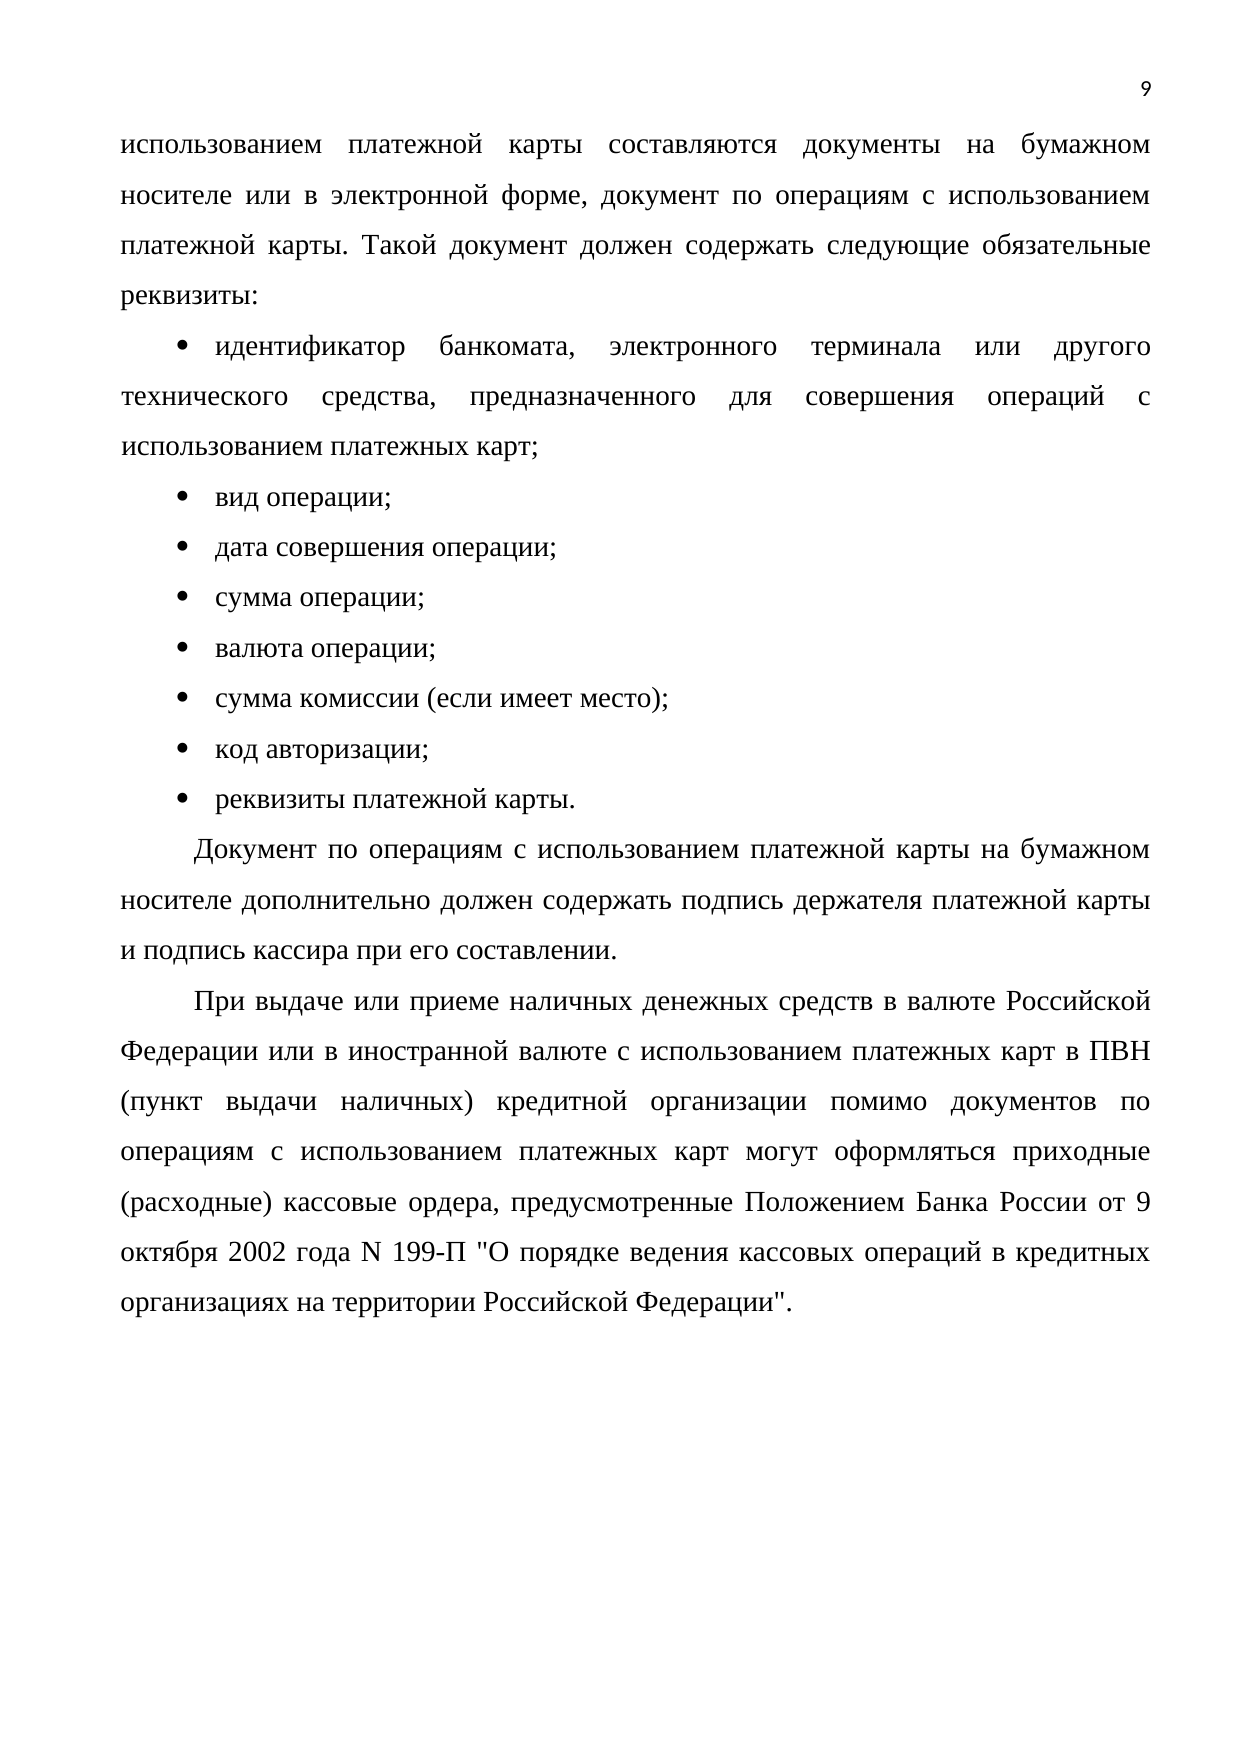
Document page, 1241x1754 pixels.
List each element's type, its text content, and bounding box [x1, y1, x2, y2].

list валюта операции; [177, 630, 1152, 664]
text Документ по операциям с использованием платежной карты на бумажном носителе дополнительно должен содержать подпись держателя платежной карты и подпись кассира при его составлении. [120, 832, 1152, 966]
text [120, 126, 1152, 311]
text При выдаче или приеме наличных денежных средств в валюте Российской Федерации или в иностранной валюте с использованием платежных карт в ПВН (пункт выдачи наличных) кредитной организации помимо документов по операциям с использованием платежных карт могут оформляться приходные (расходные) кассовые ордера, предусмотренные Положением Банка России от 9 октября 2002 года N 199-П "О порядке ведения кассовых операций в кредитных организациях на территории Российской Федерации". [120, 983, 1152, 1318]
list реквизиты платежной карты. [177, 781, 1152, 815]
list дата совершения операции; [177, 529, 1152, 563]
list идентификатор банкомата, электронного терминала или другого технического средства, предназначенного для совершения операций с использованием платежных карт; [121, 328, 1152, 462]
list вид операции; [177, 479, 1152, 512]
list код авторизации; [177, 731, 1152, 764]
list сумма операции; [177, 579, 1152, 613]
list сумма комиссии (если имеет место); [177, 680, 1152, 714]
